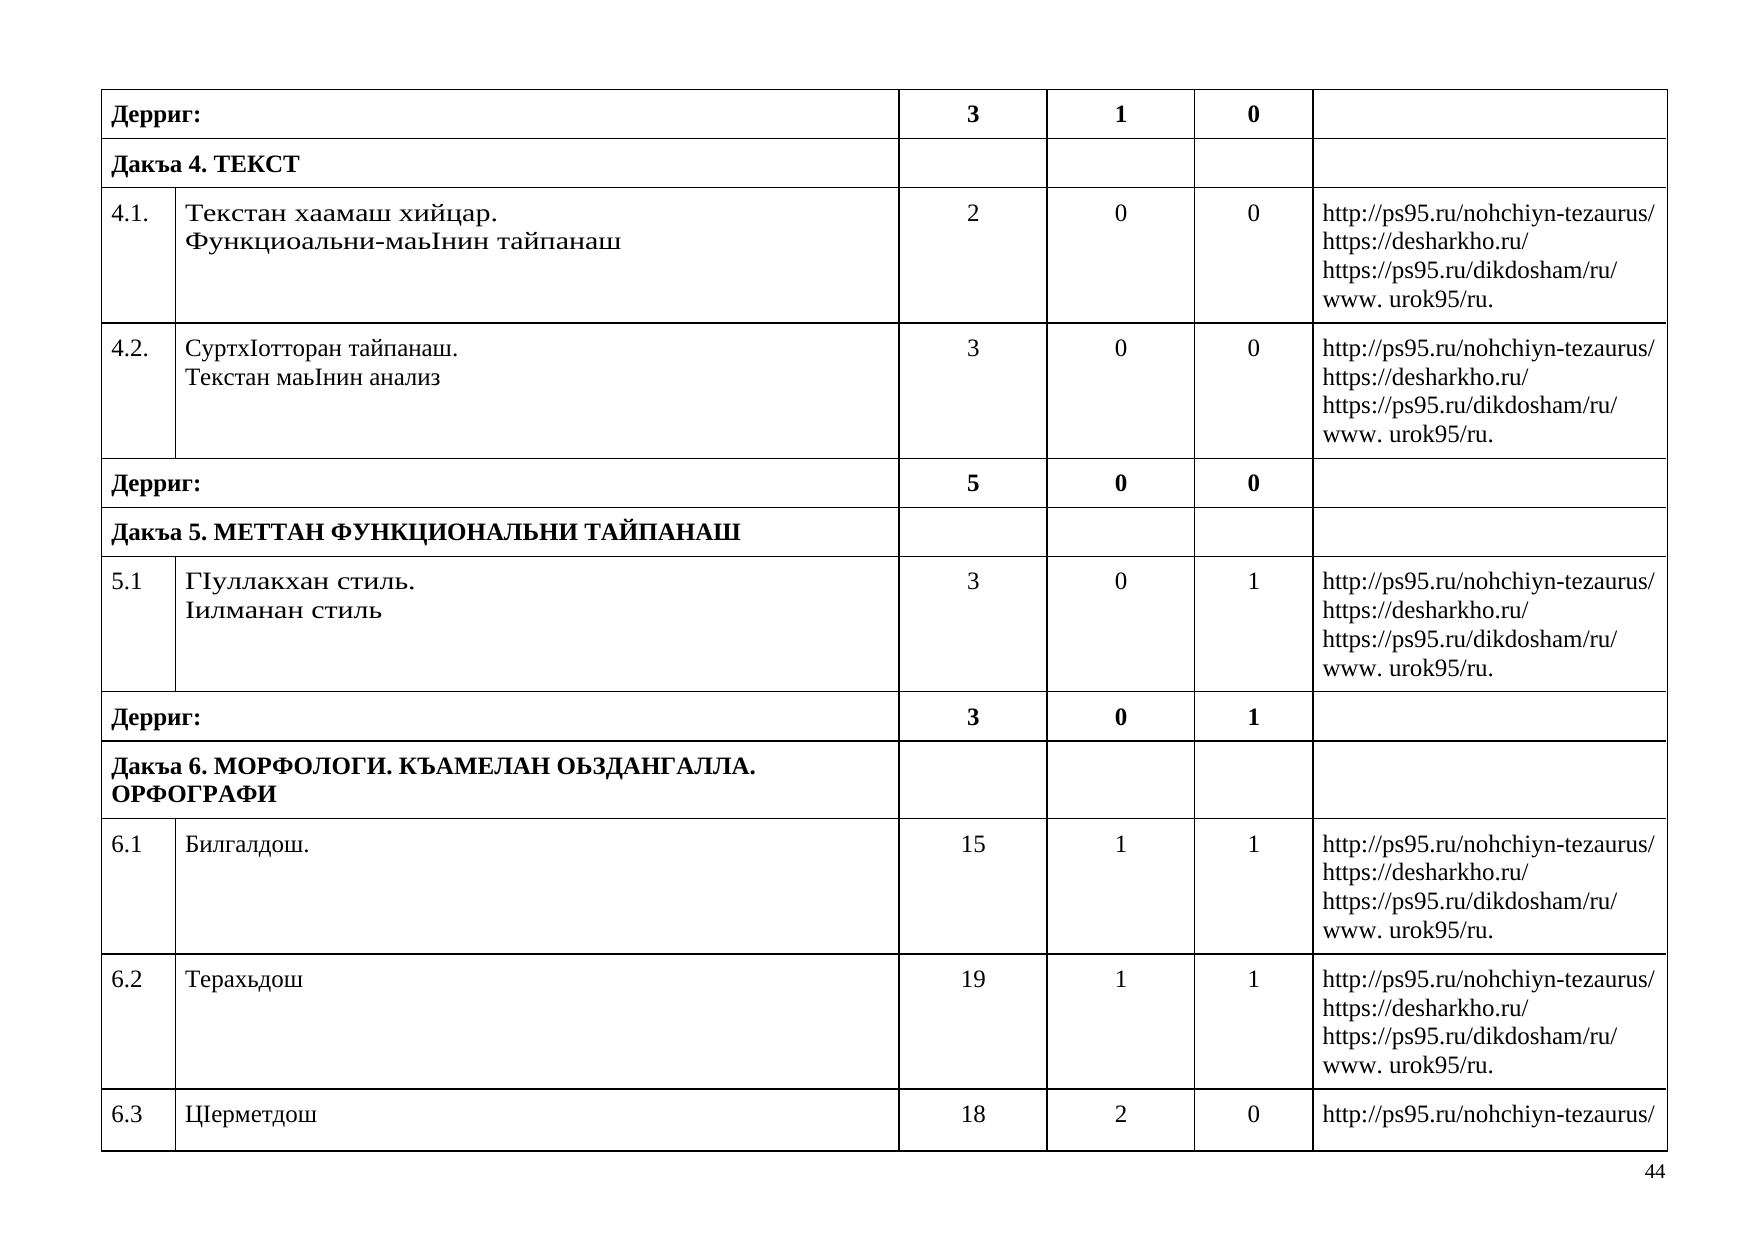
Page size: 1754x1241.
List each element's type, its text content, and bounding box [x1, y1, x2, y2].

table_cell 4.2. [102, 324, 175, 457]
table_cell Дерриг: [102, 692, 898, 740]
table_cell 0 [1195, 324, 1312, 457]
table_cell [1048, 139, 1194, 187]
table_cell 0 [1048, 557, 1194, 691]
table_cell 1 [1048, 819, 1194, 953]
table_cell Терахьдош [176, 955, 898, 1088]
table_cell [1314, 740, 1667, 818]
table_cell [1048, 742, 1194, 818]
table_cell 3 [900, 692, 1046, 740]
table_cell 3 [900, 557, 1046, 691]
table_cell http://ps95.ru/nohchiyn-tezaurus/ https://desharkho.ru/ https://ps95.ru/dikdosham/ru/ www. urok95/ru. [1314, 322, 1667, 457]
table_cell 1 [1195, 955, 1312, 1088]
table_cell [1314, 1088, 1667, 1150]
table_cell 0 [1048, 692, 1194, 740]
table_cell 15 [900, 819, 1046, 953]
table_cell [1195, 742, 1312, 818]
table_cell Дакъа 4. ТЕКСТ [102, 139, 898, 187]
table_cell 4.1. [102, 188, 175, 322]
table_cell 0 [1048, 188, 1194, 322]
table_cell [1314, 90, 1667, 138]
table_cell [1314, 138, 1667, 187]
table_cell ГIуллакхан стиль. Iилманан стиль [176, 557, 898, 691]
table_cell [1314, 506, 1667, 556]
table_cell [1195, 508, 1312, 556]
table_cell 1 [1048, 90, 1194, 138]
table_cell 3 [900, 90, 1046, 138]
table_cell 1 [1195, 557, 1312, 691]
table_cell [1048, 508, 1194, 556]
table_cell [1314, 691, 1667, 740]
table_cell Билгалдош. [176, 819, 898, 953]
table_cell Текстан хаамаш хийцар. Функциоальни-маьӀнин тайпанаш [176, 188, 898, 322]
table_cell Дерриг: [102, 90, 898, 138]
table_cell 0 [1048, 459, 1194, 506]
table_cell 0 [1195, 90, 1312, 138]
table_cell [1195, 139, 1312, 187]
table_cell 0 [1195, 1090, 1312, 1150]
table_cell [1314, 187, 1667, 322]
table_cell СуртхIотторан тайпанаш. Текстан маьӀнин анализ [176, 324, 898, 457]
table_cell [1314, 458, 1667, 506]
table_cell 1 [1048, 955, 1194, 1088]
table_cell 1 [1195, 692, 1312, 740]
table_cell Дакъа 5. МЕТТАН ФУНКЦИОНАЛЬНИ ТАЙПАНАШ [102, 508, 898, 556]
table_cell 6.2 [102, 955, 175, 1088]
table_cell Дакъа 6. МОРФОЛОГИ. КЪАМЕЛАН ОЬЗДАНГАЛЛА. ОРФОГРАФИ [102, 742, 898, 818]
table_cell [900, 139, 1046, 187]
table_cell 18 [900, 1090, 1046, 1150]
table_cell 3 [900, 324, 1046, 457]
table_cell 6.3 [102, 1090, 175, 1150]
table_cell 2 [900, 188, 1046, 322]
table_cell 5.1 [102, 557, 175, 691]
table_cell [1314, 953, 1667, 1088]
table_cell [900, 508, 1046, 556]
table_cell http://ps95.ru/nohchiyn-tezaurus/ https://desharkho.ru/ https://ps95.ru/dikdosham/ru/ www. urok95/ru. [1314, 556, 1667, 691]
table_cell 5 [900, 459, 1046, 506]
table_cell 0 [1048, 324, 1194, 457]
table_cell 6.1 [102, 819, 175, 953]
table_cell 0 [1195, 188, 1312, 322]
table_cell ЦIерметдош [176, 1090, 898, 1150]
table_cell http://ps95.ru/nohchiyn-tezaurus/ https://desharkho.ru/ https://ps95.ru/dikdosham/ru/ www. urok95/ru. [1314, 818, 1667, 953]
table_cell 2 [1048, 1090, 1194, 1150]
table_cell 19 [900, 955, 1046, 1088]
table_cell 1 [1195, 819, 1312, 953]
table_cell Дерриг: [102, 459, 898, 506]
table_cell [900, 742, 1046, 818]
table_cell 0 [1195, 459, 1312, 506]
